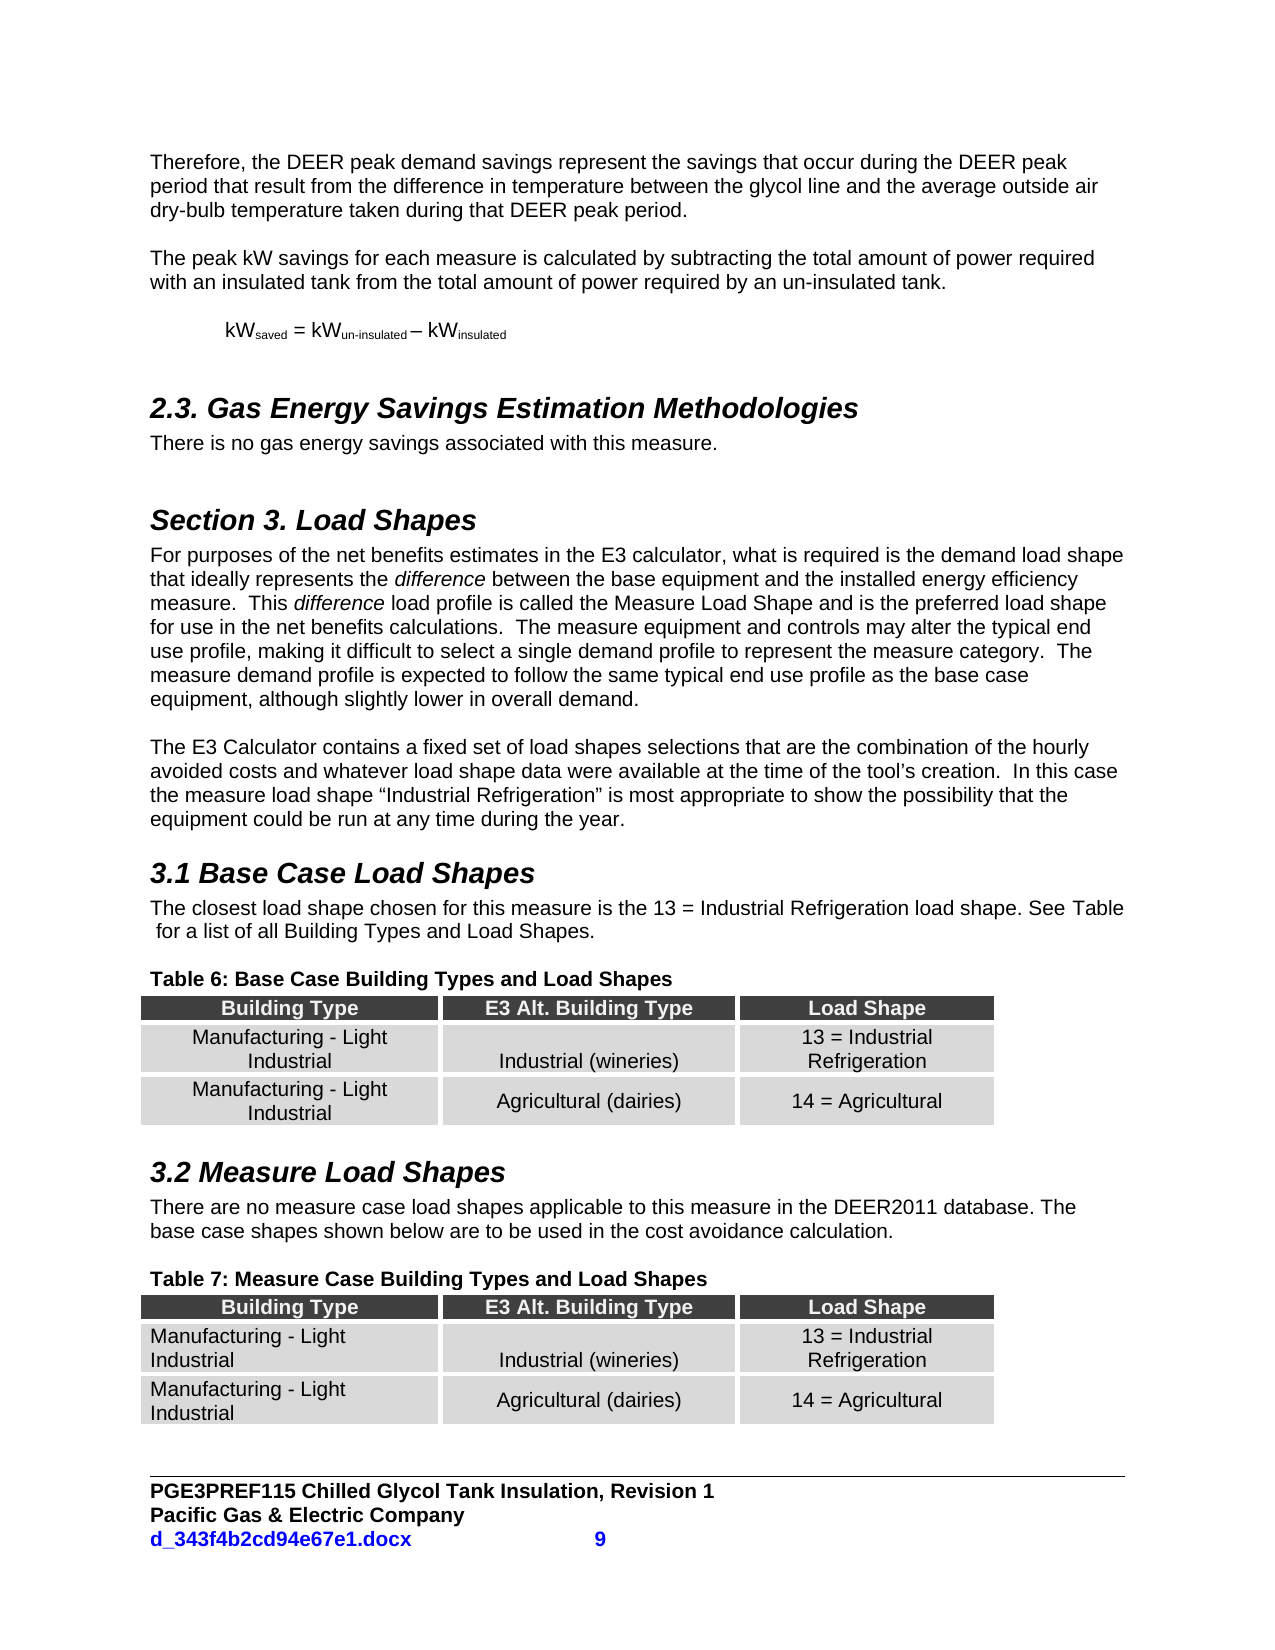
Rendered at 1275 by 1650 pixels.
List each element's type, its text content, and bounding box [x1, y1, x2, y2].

text For purposes of the net benefits estimates in the E3 calculator, what is required is the demand load shape that ideally represents the difference between the base equipment and the installed energy efficiency measure. This difference load profile is called the Measure Load Shape and is the preferred load shape for use in the net benefits calculations. The measure equipment and controls may alter the typical end use profile, making it difficult to select a single demand profile to represent the measure category. The measure demand profile is expected to follow the same typical end use profile as the base case equipment, although slightly lower in overall demand. [150, 543, 1125, 711]
text Table 7: Measure Case Building Types and Load Shapes [150, 1266, 1125, 1290]
table_cell 14 = Agricultural [740, 1376, 994, 1424]
text Table 6: Base Case Building Types and Load Shapes [150, 967, 1125, 991]
table_cell Manufacturing - Light Industrial [141, 1077, 438, 1125]
text The E3 Calculator contains a fixed set of load shapes selections that are the combination of the hourly avoided costs and whatever load shape data were available at the time of the tool’s creation. In this case the measure load shape “Industrial Refrigeration” is most appropriate to show the possibility that the equipment could be run at any time during the year. [150, 735, 1125, 831]
subtitle 2.3. Gas Energy Savings Estimation Methodologies [150, 391, 1125, 424]
table_cell Manufacturing - Light Industrial [141, 1025, 438, 1072]
subtitle Section 3. Load Shapes [150, 503, 1125, 537]
table_cell 13 = Industrial Refrigeration [740, 1025, 994, 1072]
table_header E3 Alt. Building Type [443, 996, 735, 1020]
table_header E3 Alt. Building Type [443, 1295, 735, 1319]
text Therefore, the DEER peak demand savings represent the savings that occur during the DEER peak period that result from the difference in temperature between the glycol line and the average outside air dry-bulb temperature taken during that DEER peak period. [150, 150, 1125, 222]
table_cell Industrial (wineries) [443, 1025, 735, 1072]
table_header Load Shape [740, 1295, 994, 1319]
table_cell Agricultural (dairies) [443, 1376, 735, 1424]
subtitle 3.1 Base Case Load Shapes [150, 856, 1125, 889]
table_header Building Type [141, 996, 438, 1020]
table_cell Agricultural (dairies) [443, 1077, 735, 1125]
table_cell Manufacturing - Light Industrial [141, 1324, 438, 1372]
text The closest load shape chosen for this measure is the 13 = Industrial Refrigeration load shape. See Table 6 for a list of all Building Types and Load Shapes. [150, 895, 1125, 943]
table_cell 14 = Agricultural [740, 1077, 994, 1125]
text kWsaved = kWun-insulated – kWinsulated [150, 318, 1125, 342]
text There is no gas energy savings associated with this measure. [150, 430, 1125, 454]
table_cell 13 = Industrial Refrigeration [740, 1324, 994, 1372]
subtitle 3.2 Measure Load Shapes [150, 1155, 1125, 1188]
text There are no measure case load shapes applicable to this measure in the DEER2011 database. The base case shapes shown below are to be used in the cost avoidance calculation. [150, 1194, 1125, 1242]
table_cell Industrial (wineries) [443, 1324, 735, 1372]
table_header Building Type [141, 1295, 438, 1319]
table_cell Manufacturing - Light Industrial [141, 1376, 438, 1424]
text The peak kW savings for each measure is calculated by subtracting the total amount of power required with an insulated tank from the total amount of power required by an un-insulated tank. [150, 246, 1125, 294]
table_header Load Shape [740, 996, 994, 1020]
